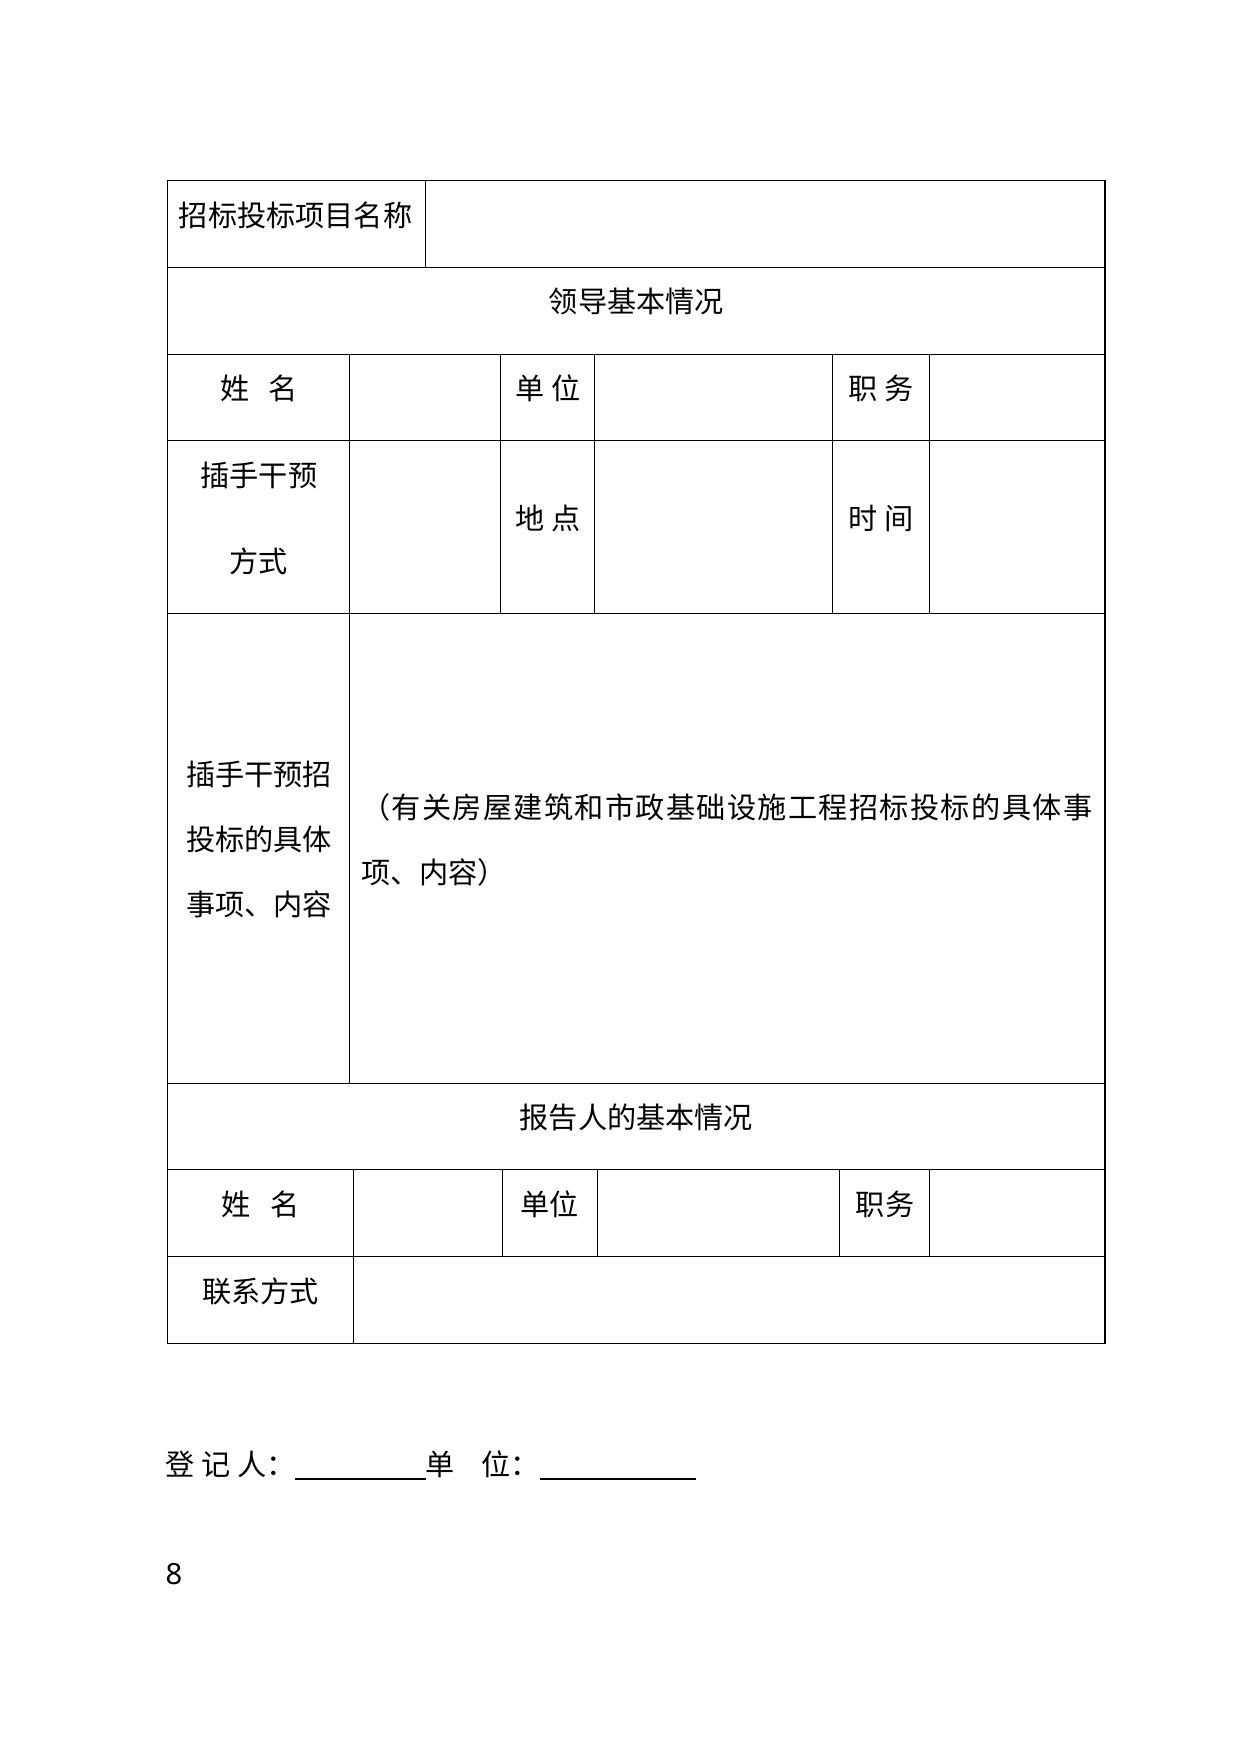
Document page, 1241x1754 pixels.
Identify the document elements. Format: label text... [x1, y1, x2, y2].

table_cell 职务 [840, 1170, 929, 1256]
table_cell 姓 名 [168, 355, 349, 440]
table_cell [930, 441, 1104, 613]
table_cell 插手干预招投标的具体事项、内容 [168, 614, 349, 1082]
table_cell 单位 [503, 1170, 597, 1256]
table_cell 时 间 [833, 441, 929, 613]
table_cell 单 位 [501, 355, 594, 440]
table_cell 领导基本情况 [168, 268, 1104, 353]
table_cell 联系方式 [168, 1257, 353, 1343]
table_cell 姓 名 [168, 1170, 353, 1256]
table_cell [354, 1257, 1104, 1343]
table_cell [595, 355, 832, 440]
table_cell [350, 441, 500, 613]
text 登 记 人： 单 位： [165, 1430, 1107, 1495]
table_cell 职 务 [833, 355, 929, 440]
table_cell [930, 355, 1104, 440]
table_cell [350, 355, 500, 440]
table_cell [595, 441, 832, 613]
table_cell 报告人的基本情况 [168, 1084, 1104, 1169]
table_header [426, 181, 1104, 267]
table_cell 插手干预 方式 [168, 441, 349, 613]
table_header 招标投标项目名称 [168, 181, 425, 267]
table_cell [598, 1170, 839, 1256]
table_cell （有关房屋建筑和市政基础设施工程招标投标的具体事项、内容） [350, 614, 1104, 1082]
table_cell [354, 1170, 502, 1256]
table_cell 地 点 [501, 441, 594, 613]
table_cell [930, 1170, 1104, 1256]
